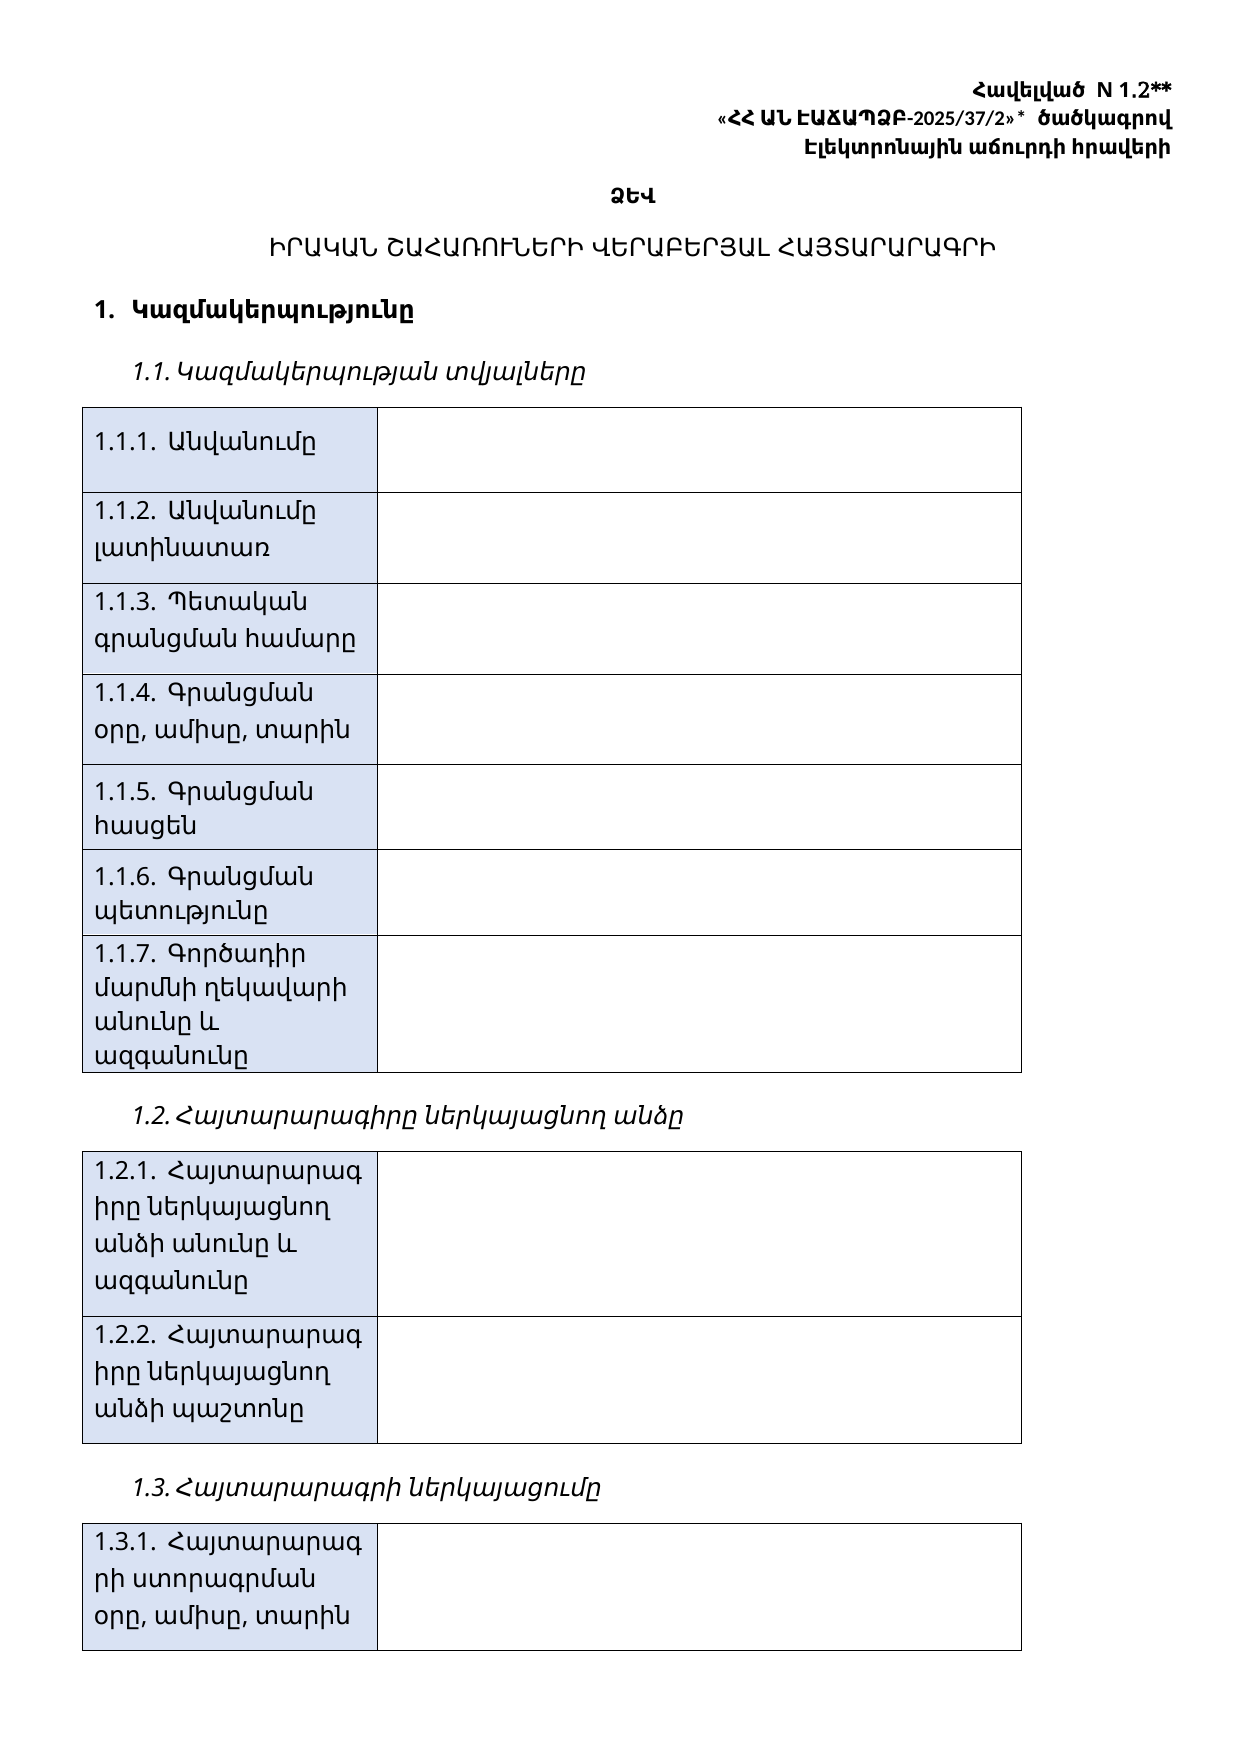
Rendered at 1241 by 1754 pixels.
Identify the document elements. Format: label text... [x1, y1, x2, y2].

table_cell Պետական գրանցման համարը [83, 584, 377, 673]
table_cell [378, 584, 1021, 673]
table_cell [378, 765, 1021, 849]
table_header [378, 1524, 1021, 1650]
table_cell Գրանցման պետությունը [83, 850, 377, 934]
table_header Հայտարարագրի ստորագրման օրը, ամիսը, տարին [83, 1524, 377, 1650]
text Էլեկտրոնային աճուրդի հրավերի [94, 132, 1171, 160]
text ԻՐԱԿԱՆ ՇԱՀԱՌՈՒՆԵՐԻ ՎԵՐԱԲԵՐՅԱԼ ՀԱՅՏԱՐԱՐԱԳՐԻ [94, 233, 1171, 262]
table_cell Գործադիր մարմնի ղեկավարի անունը և ազգանունը [83, 936, 377, 1072]
text «ՀՀ ԱՆ ԷԱՃԱՊՁԲ-2025/37/2»* ծածկագրով [94, 103, 1171, 132]
table_cell Գրանցման հասցեն [83, 765, 377, 849]
table_cell Անվանումը լատինատառ [83, 493, 377, 583]
table_header [378, 1152, 1021, 1316]
table_header Հայտարարագիրը ներկայացնող անձի անունը և ազգանունը [83, 1152, 377, 1316]
table_cell [378, 936, 1021, 1072]
text Հավելված N 1․2** [94, 75, 1171, 103]
table_cell Հայտարարագիրը ներկայացնող անձի պաշտոնը [83, 1317, 377, 1443]
list Հայտարարագրի ներկայացումը [131, 1469, 1171, 1503]
table_cell [378, 850, 1021, 934]
table_cell [378, 675, 1021, 764]
list Հայտարարագիրը ներկայացնող անձը [131, 1098, 1171, 1132]
text ՁԵՎ [94, 184, 1171, 209]
list Կազմակերպության տվյալները [131, 353, 1171, 387]
table_cell [378, 1317, 1021, 1443]
table_cell [378, 493, 1021, 583]
list Կազմակերպությունը [94, 291, 1171, 326]
table_header [378, 408, 1021, 492]
table_cell Գրանցման օրը, ամիսը, տարին [83, 675, 377, 764]
table_header Անվանումը [83, 408, 377, 492]
